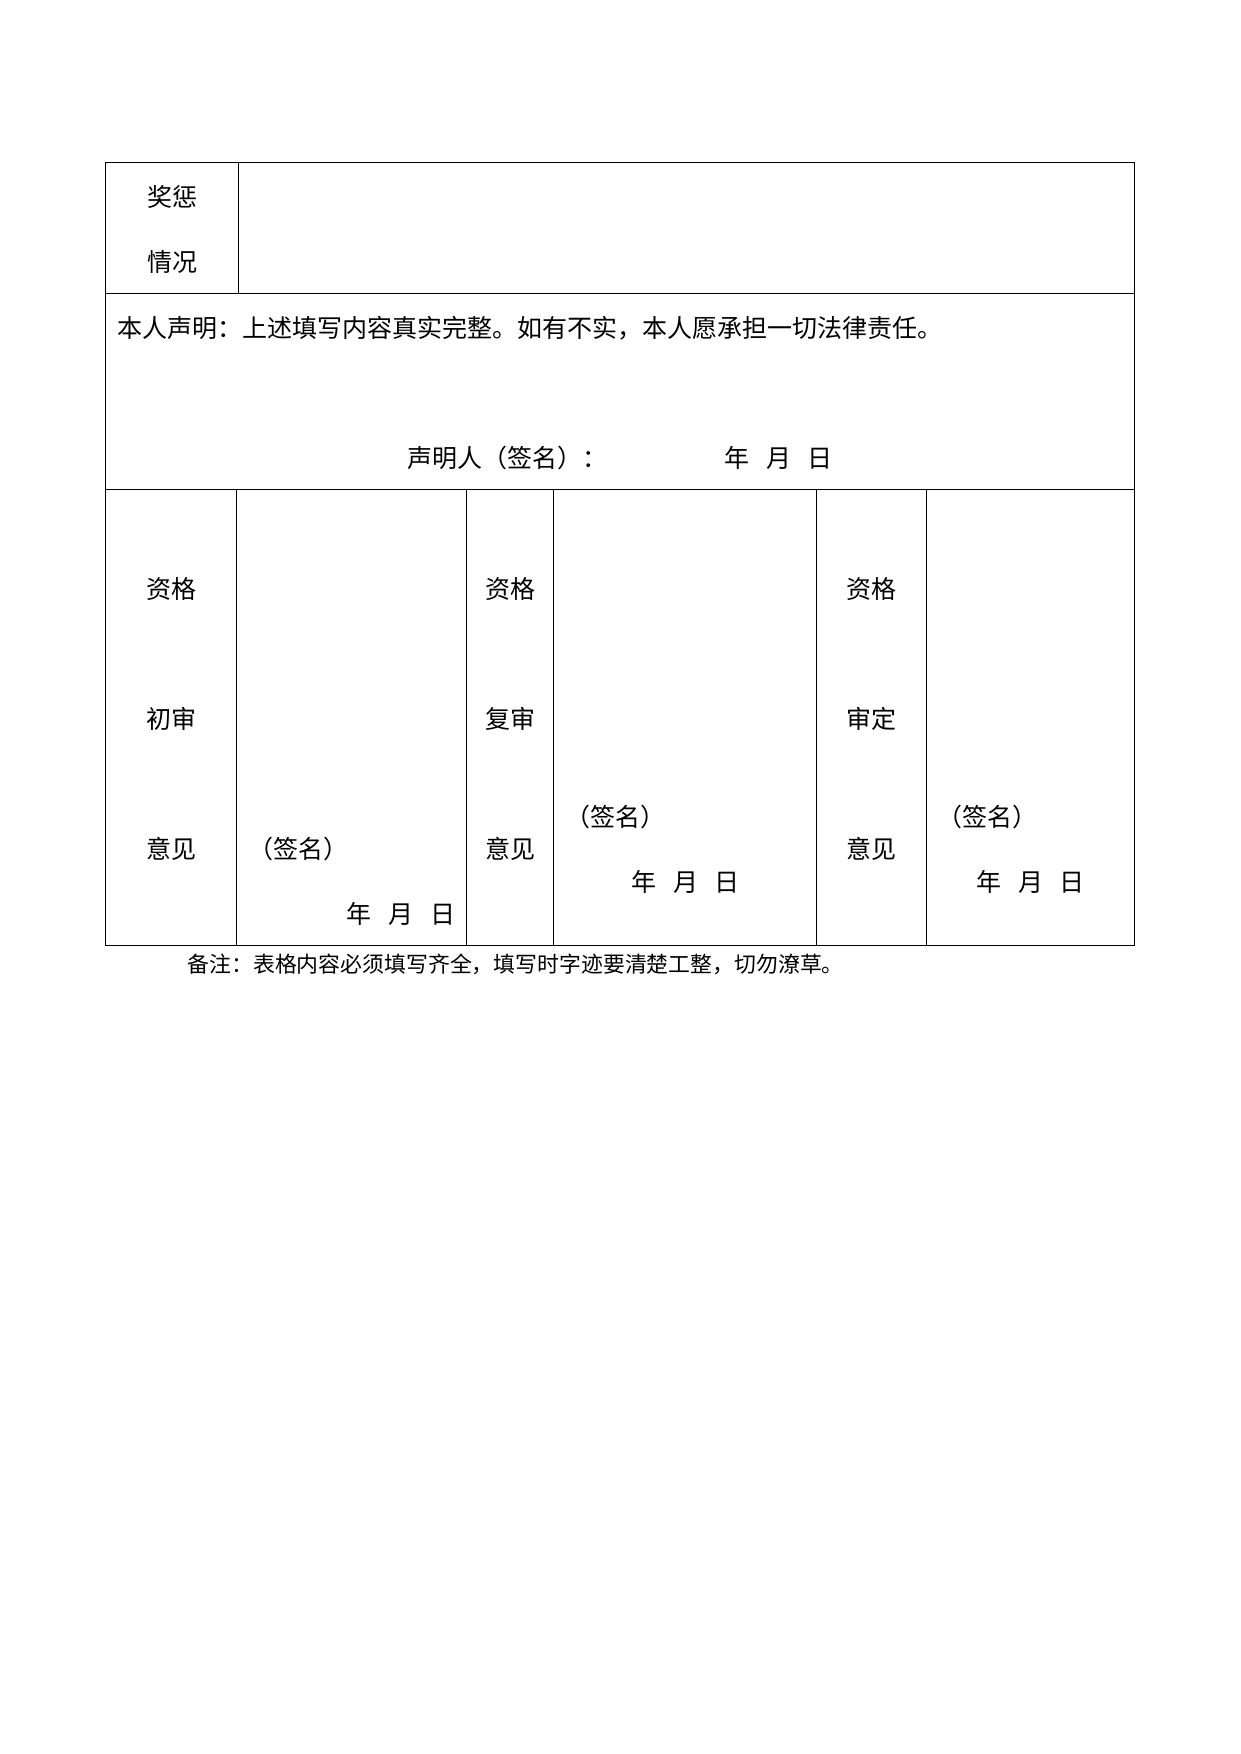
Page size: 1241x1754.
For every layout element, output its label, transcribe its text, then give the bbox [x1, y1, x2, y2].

table_cell 本人声明：上述填写内容真实完整。如有不实，本人愿承担一切法律责任。 声明人（签名）： 年 月 日 [106, 294, 1134, 489]
text 备注：表格内容必须填写齐全，填写时字迹要清楚工整，切勿潦草。 [187, 946, 1053, 979]
table_cell 资格 复审 意见 [467, 490, 553, 945]
table_cell （签名） 年 月 日 [927, 490, 1134, 945]
table_cell （签名） 年 月 日 [554, 490, 816, 945]
table_cell 资格 审定 意见 [817, 490, 926, 945]
table_cell 奖惩 情况 [106, 163, 238, 293]
table_cell [239, 163, 1134, 293]
table_cell （签名） 年 月 日 [237, 490, 466, 945]
table_cell 资格 初审 意见 [106, 490, 236, 945]
